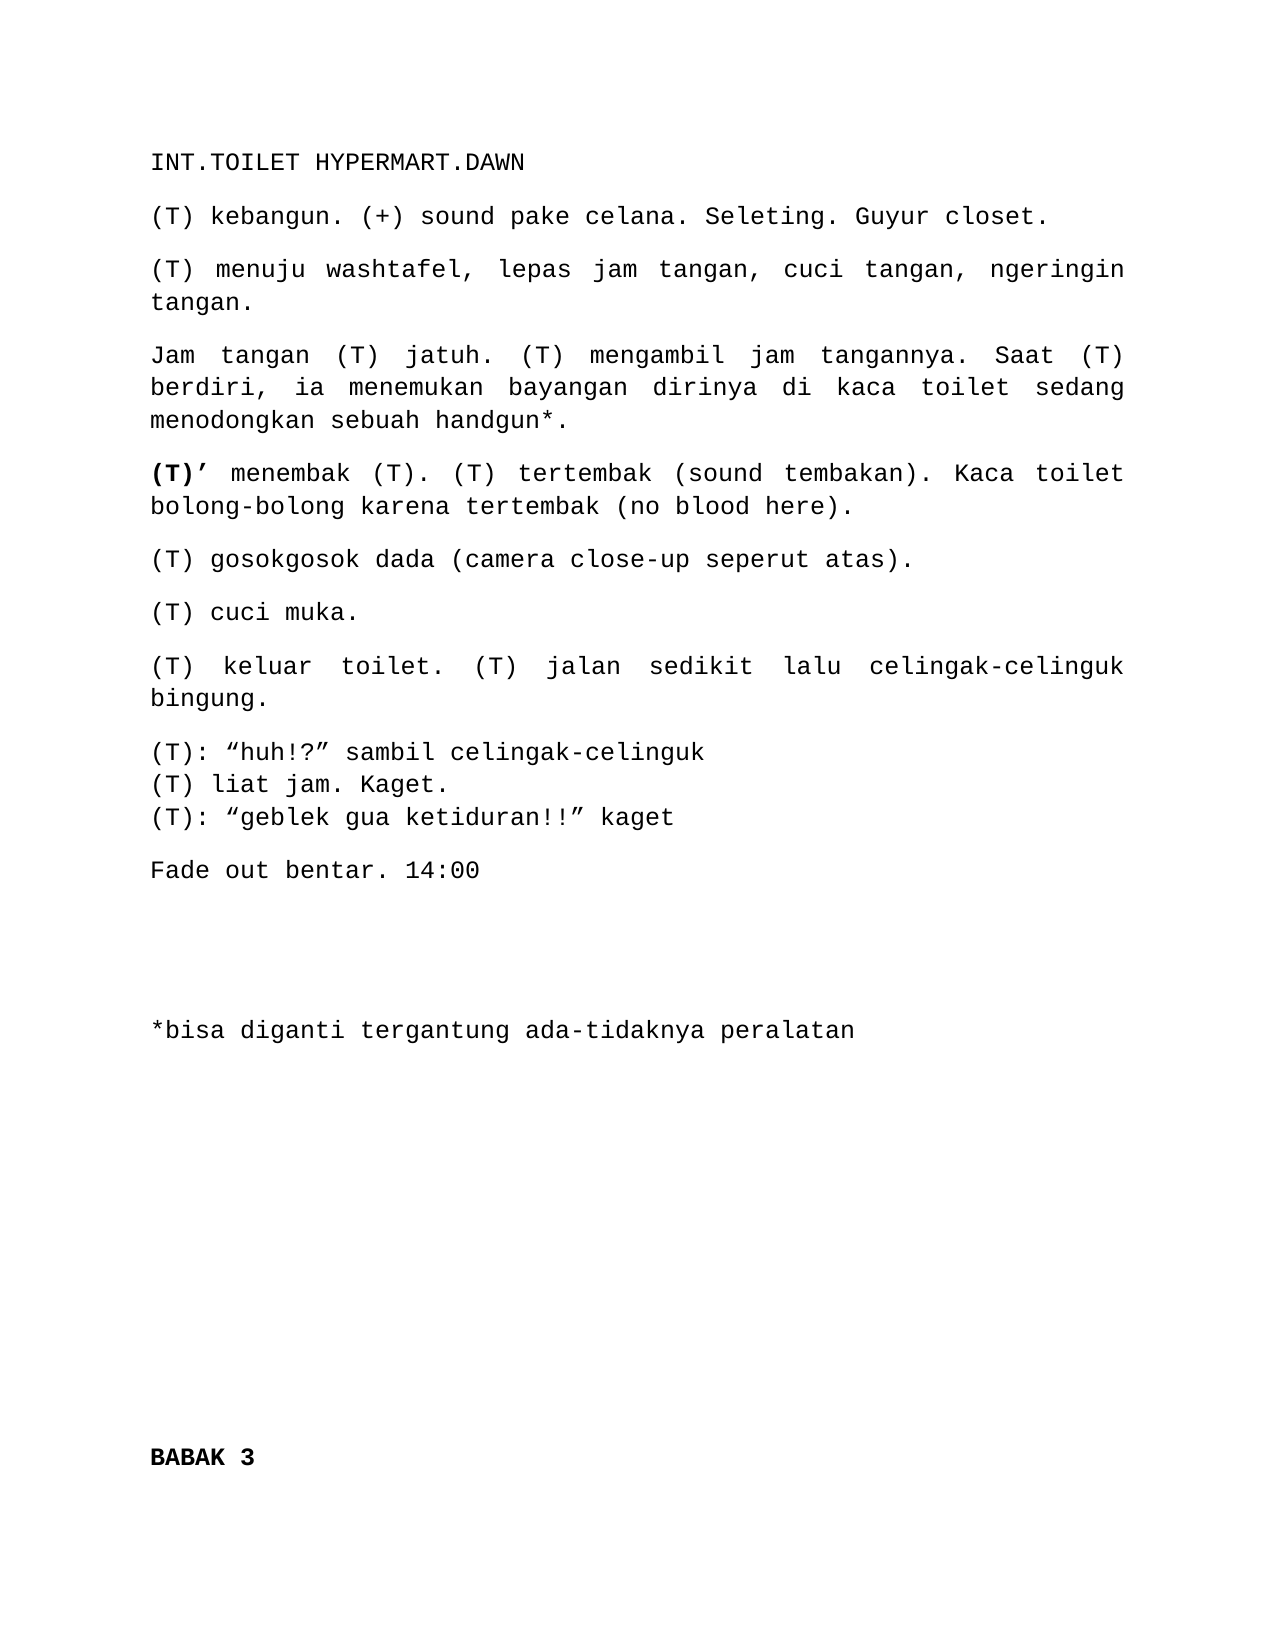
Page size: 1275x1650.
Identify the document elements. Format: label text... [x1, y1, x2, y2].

text (T)’ menembak (T). (T) tertembak (sound tembakan). Kaca toilet bolong-bolong karena tertembak (no blood here). [150, 461, 1125, 522]
text (T): “huh!?” sambil celingak-celinguk (T) liat jam. Kaget. (T): “geblek gua ketiduran!!” kaget [150, 739, 1125, 832]
text Fade out bentar. 14:00 [150, 857, 1125, 886]
text *bisa diganti tergantung ada-tidaknya peralatan [150, 1017, 1125, 1046]
text (T) keluar toilet. (T) jalan sedikit lalu celingak-celinguk bingung. [150, 653, 1125, 714]
text INT.TOILET HYPERMART.DAWN [150, 150, 1125, 178]
text (T) gosokgosok dada (camera close-up seperut atas). [150, 547, 1125, 575]
text (T) kebangun. (+) sound pake celana. Seleting. Guyur closet. [150, 203, 1125, 232]
text BABAK 3 [150, 1444, 1125, 1472]
text Jam tangan (T) jatuh. (T) mengambil jam tangannya. Saat (T) berdiri, ia menemukan bayangan dirinya di kaca toilet sedang menodongkan sebuah handgun*. [150, 342, 1125, 436]
text (T) menuju washtafel, lepas jam tangan, cuci tangan, ngeringin tangan. [150, 257, 1125, 317]
text (T) cuci muka. [150, 600, 1125, 628]
